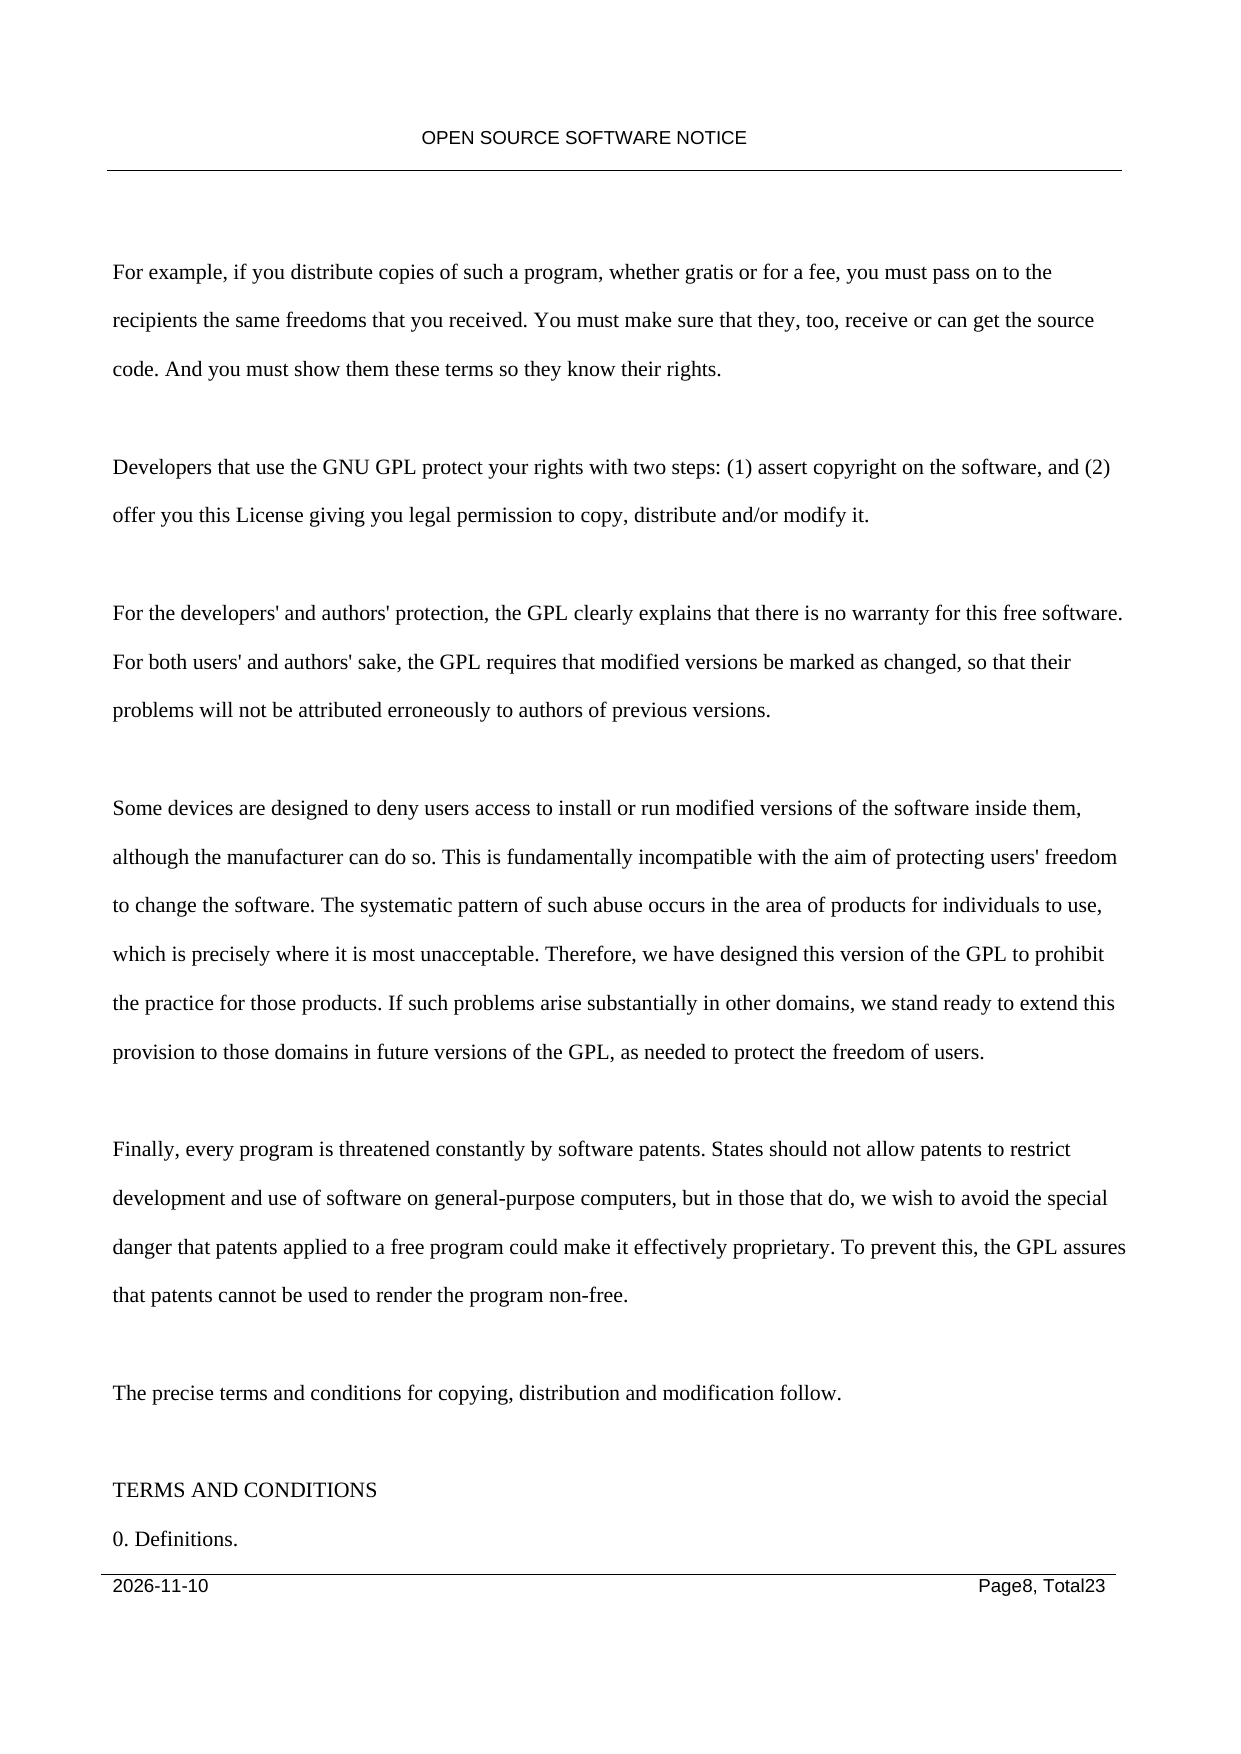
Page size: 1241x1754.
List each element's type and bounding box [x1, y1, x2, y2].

text [112, 206, 1128, 1555]
